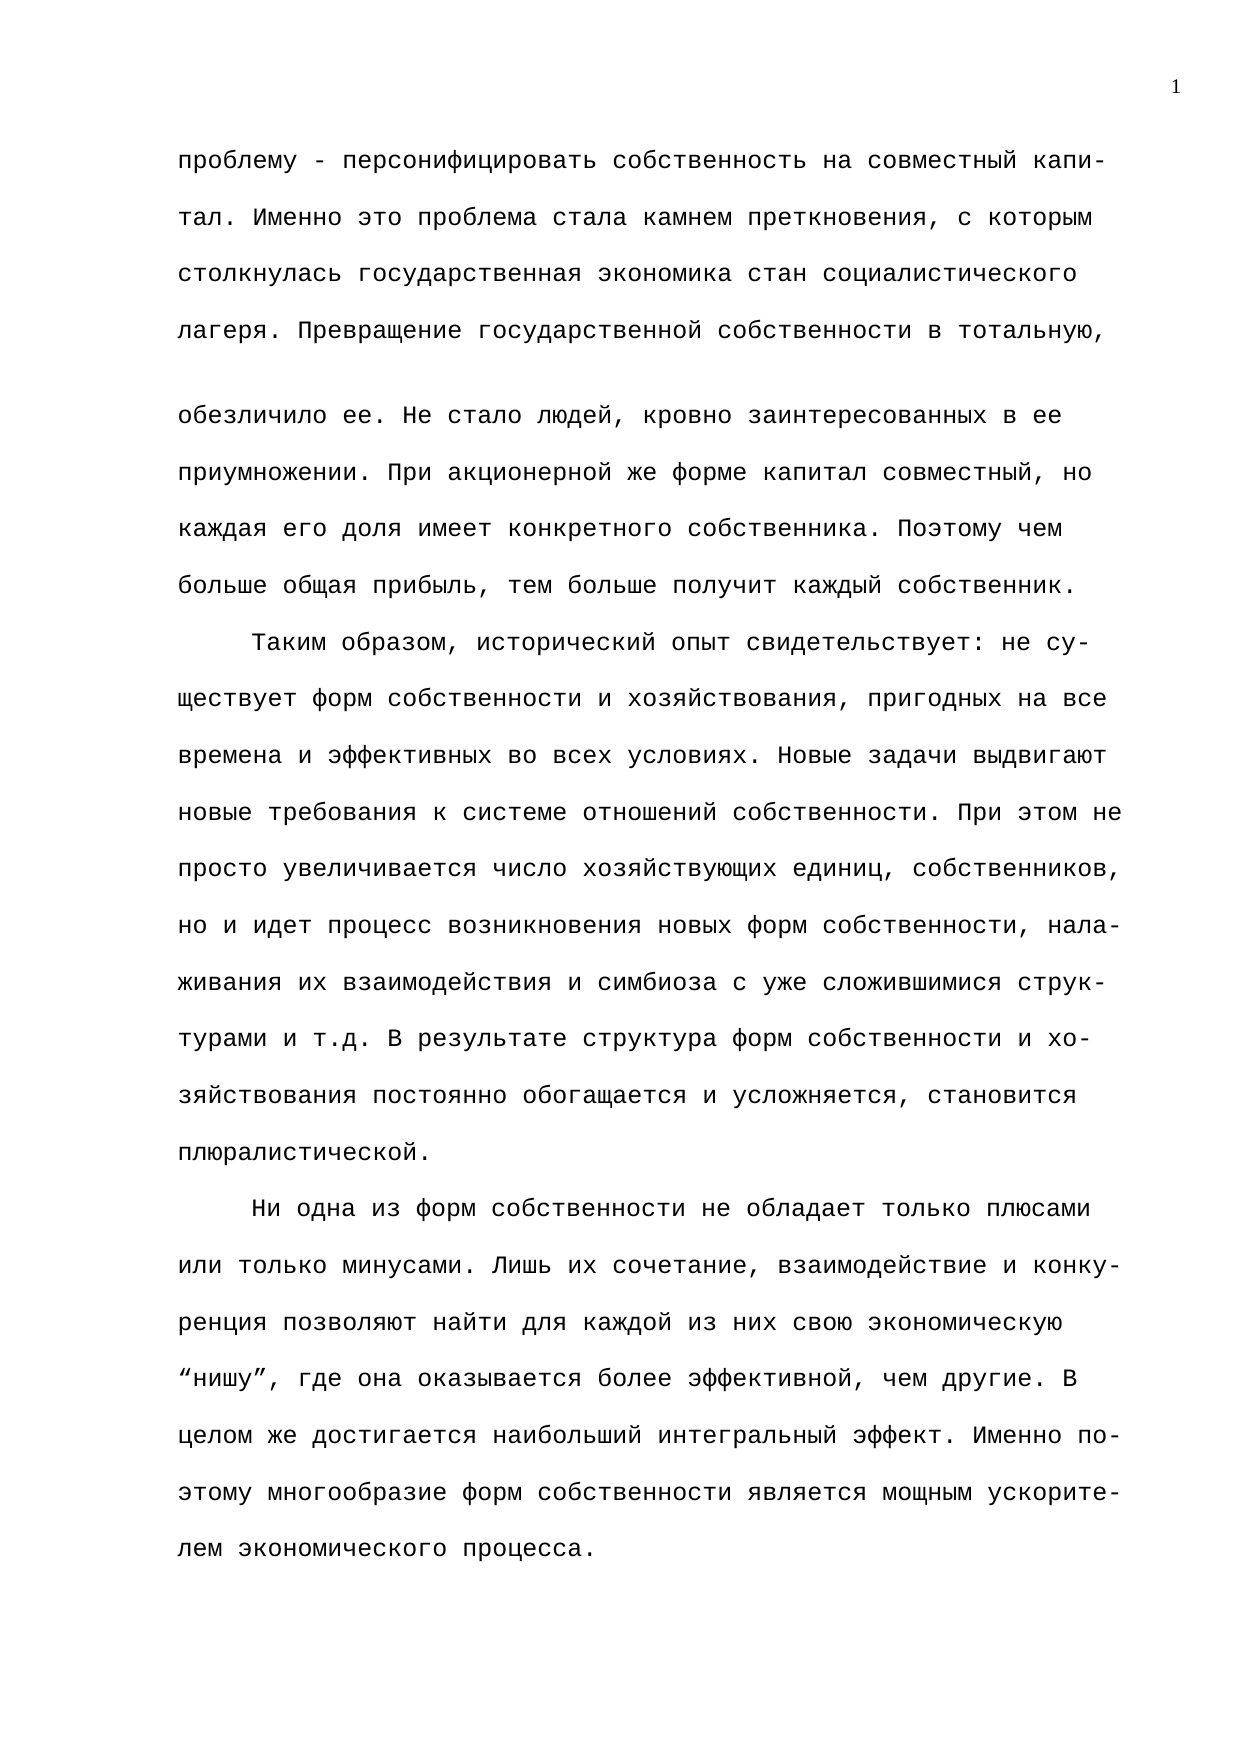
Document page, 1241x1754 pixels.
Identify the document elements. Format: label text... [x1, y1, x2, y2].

text приумножении. При акционерной же форме капитал совместный, но [177, 459, 1181, 488]
text больше общая прибыль, тем больше получит каждый собственник. [177, 573, 1181, 601]
text плюралистической. [177, 1139, 1181, 1168]
text живания их взаимодействия и симбиоза с уже сложившимися струк- [177, 969, 1181, 998]
text но и идет процесс возникновения новых форм собственности, нала- [177, 913, 1181, 941]
text обезличило ее. Не стало людей, кровно заинтересованных в ее [177, 403, 1181, 431]
text времена и эффективных во всех условиях. Новые задачи выдвигают [177, 743, 1181, 771]
text ренция позволяют найти для каждой из них свою экономическую [177, 1309, 1181, 1338]
text лагеря. Превращение государственной собственности в тотальную, [177, 318, 1181, 346]
text ществует форм собственности и хозяйствования, пригодных на все [177, 686, 1181, 714]
text проблему - персонифицировать собственность на совместный капи- [177, 148, 1181, 176]
text тал. Именно это проблема стала камнем преткновения, с которым [177, 204, 1181, 233]
text просто увеличивается число хозяйствующих единиц, собственников, [177, 856, 1181, 884]
text этому многообразие форм собственности является мощным ускорите- [177, 1479, 1181, 1508]
text лем экономического процесса. [177, 1536, 1181, 1564]
text зяйствования постоянно обогащается и усложняется, становится [177, 1083, 1181, 1111]
text каждая его доля имеет конкретного собственника. Поэтому чем [177, 516, 1181, 544]
text новые требования к системе отношений собственности. При этом не [177, 799, 1181, 828]
text или только минусами. Лишь их сочетание, взаимодействие и конку- [177, 1253, 1181, 1281]
text турами и т.д. В результате структура форм собственности и хо- [177, 1026, 1181, 1054]
text столкнулась государственная экономика стан социалистического [177, 261, 1181, 289]
text Ни одна из форм собственности не обладает только плюсами [177, 1196, 1181, 1224]
text целом же достигается наибольший интегральный эффект. Именно по- [177, 1423, 1181, 1451]
text “нишу”, где она оказывается более эффективной, чем другие. В [177, 1366, 1181, 1394]
text Таким образом, исторический опыт свидетельствует: не су- [177, 629, 1181, 658]
